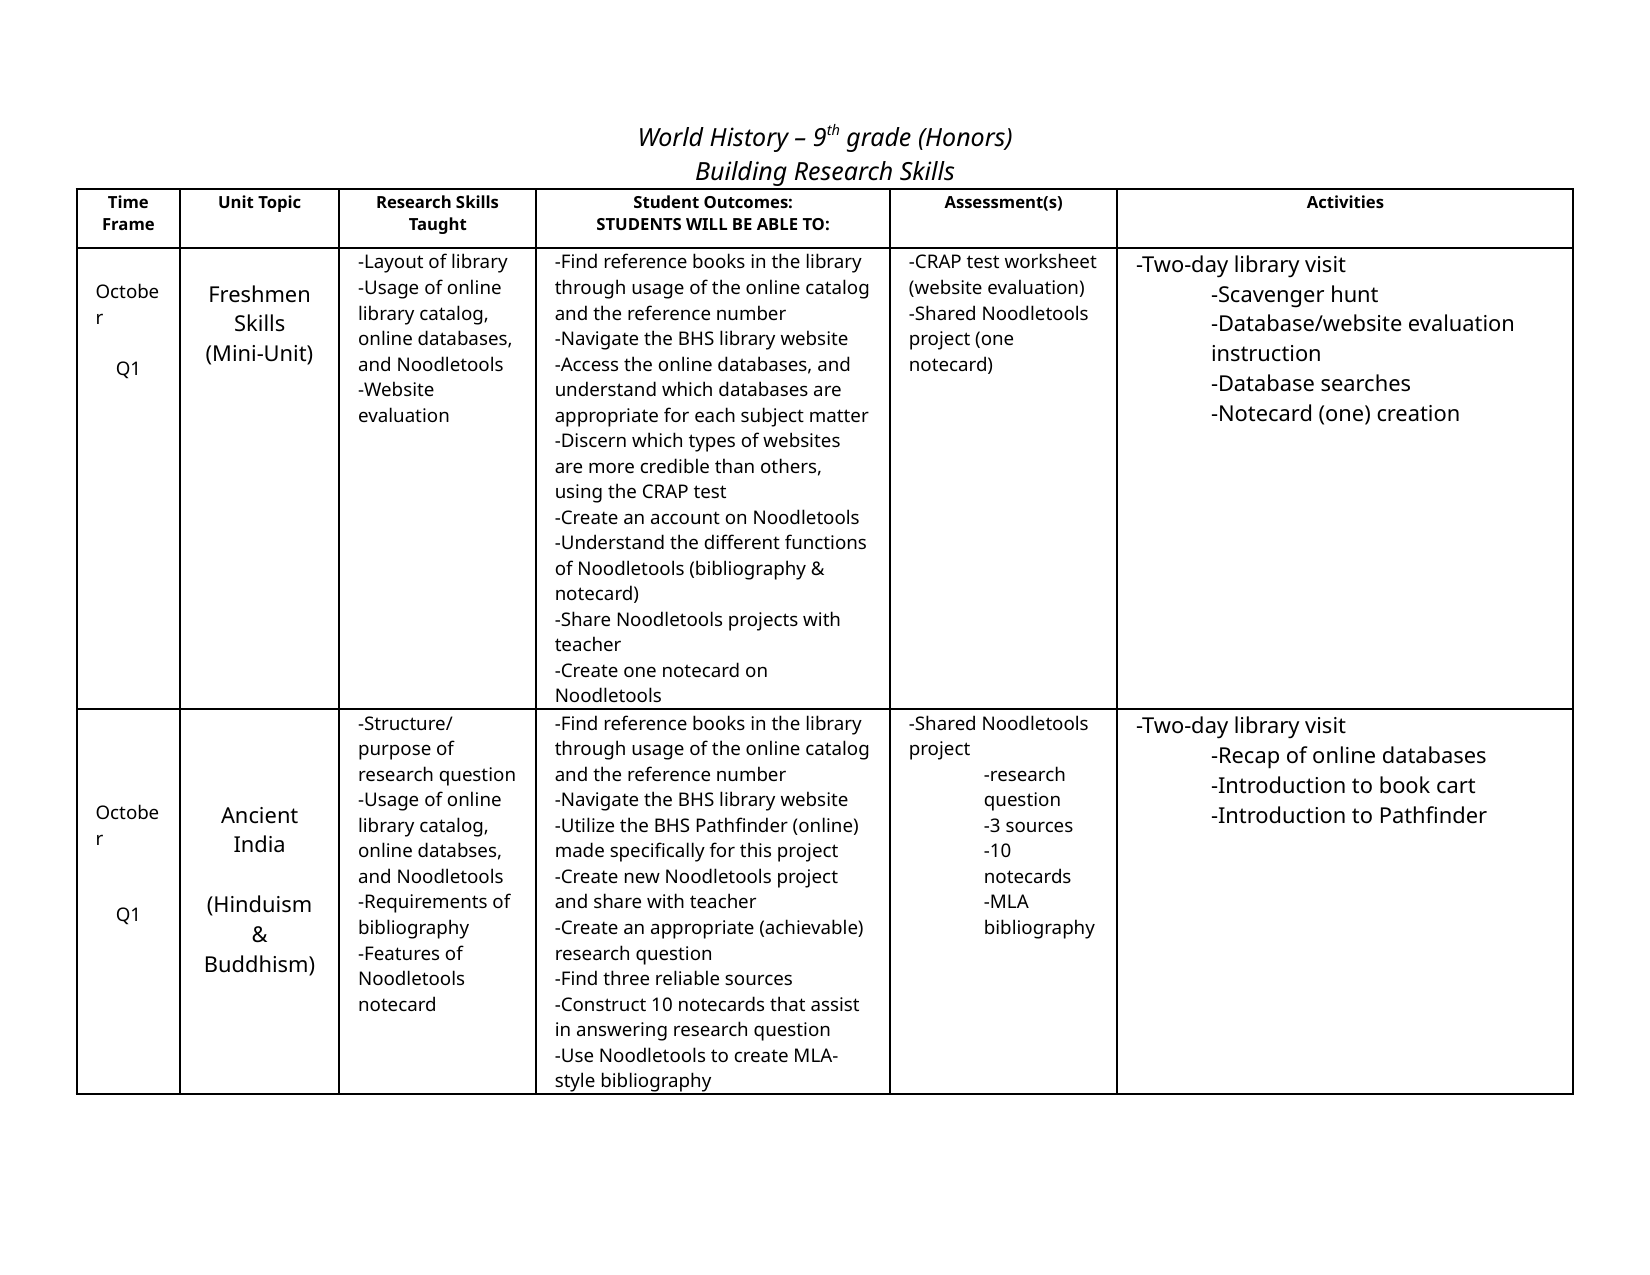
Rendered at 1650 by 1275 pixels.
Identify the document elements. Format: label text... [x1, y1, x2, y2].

table_header Time Frame [78, 190, 179, 247]
table_cell October Q1 [78, 710, 179, 1093]
table_cell -Layout of library -Usage of online library catalog, online databases, and Noodletools -Website evaluation [340, 249, 535, 708]
table_cell -Find reference books in the library through usage of the online catalog and the reference number -Navigate the BHS library website -Access the online databases, and understand which databases are appropriate for each subject matter -Discern which types of websites are more credible than others, using the CRAP test -Create an account on Noodletools -Understand the different functions of Noodletools (bibliography & notecard) -Share Noodletools projects with teacher -Create one notecard on Noodletools [537, 249, 889, 708]
table_header Unit Topic [181, 190, 338, 247]
text World History – 9th grade (Honors) [120, 120, 1530, 154]
text Building Research Skills [120, 154, 1530, 188]
table_cell Freshmen Skills (Mini-Unit) [181, 249, 338, 708]
table_header Research Skills Taught [340, 190, 535, 247]
table_header Activities [1118, 190, 1572, 247]
table_cell October Q1 [78, 249, 179, 708]
table_cell -Two-day library visit -Recap of online databases -Introduction to book cart -Introduction to Pathfinder [1118, 710, 1572, 1093]
table_header Student Outcomes: STUDENTS WILL BE ABLE TO: [537, 190, 889, 247]
table_cell -CRAP test worksheet (website evaluation) -Shared Noodletools project (one notecard) [891, 249, 1116, 708]
table_header Assessment(s) [891, 190, 1116, 247]
table_cell -Two-day library visit -Scavenger hunt -Database/website evaluation instruction -Database searches -Notecard (one) creation [1118, 249, 1572, 708]
table_cell -Shared Noodletools project -research question -3 sources -10 notecards -MLA bibliography [891, 710, 1116, 1093]
table_cell -Structure/purpose of research question -Usage of online library catalog, online databses, and Noodletools -Requirements of bibliography -Features of Noodletools notecard [340, 710, 535, 1093]
table_cell Ancient India (Hinduism & Buddhism) [181, 710, 338, 1093]
table_cell -Find reference books in the library through usage of the online catalog and the reference number -Navigate the BHS library website -Utilize the BHS Pathfinder (online) made specifically for this project -Create new Noodletools project and share with teacher -Create an appropriate (achievable) research question -Find three reliable sources -Construct 10 notecards that assist in answering research question -Use Noodletools to create MLA-style bibliography [537, 710, 889, 1093]
